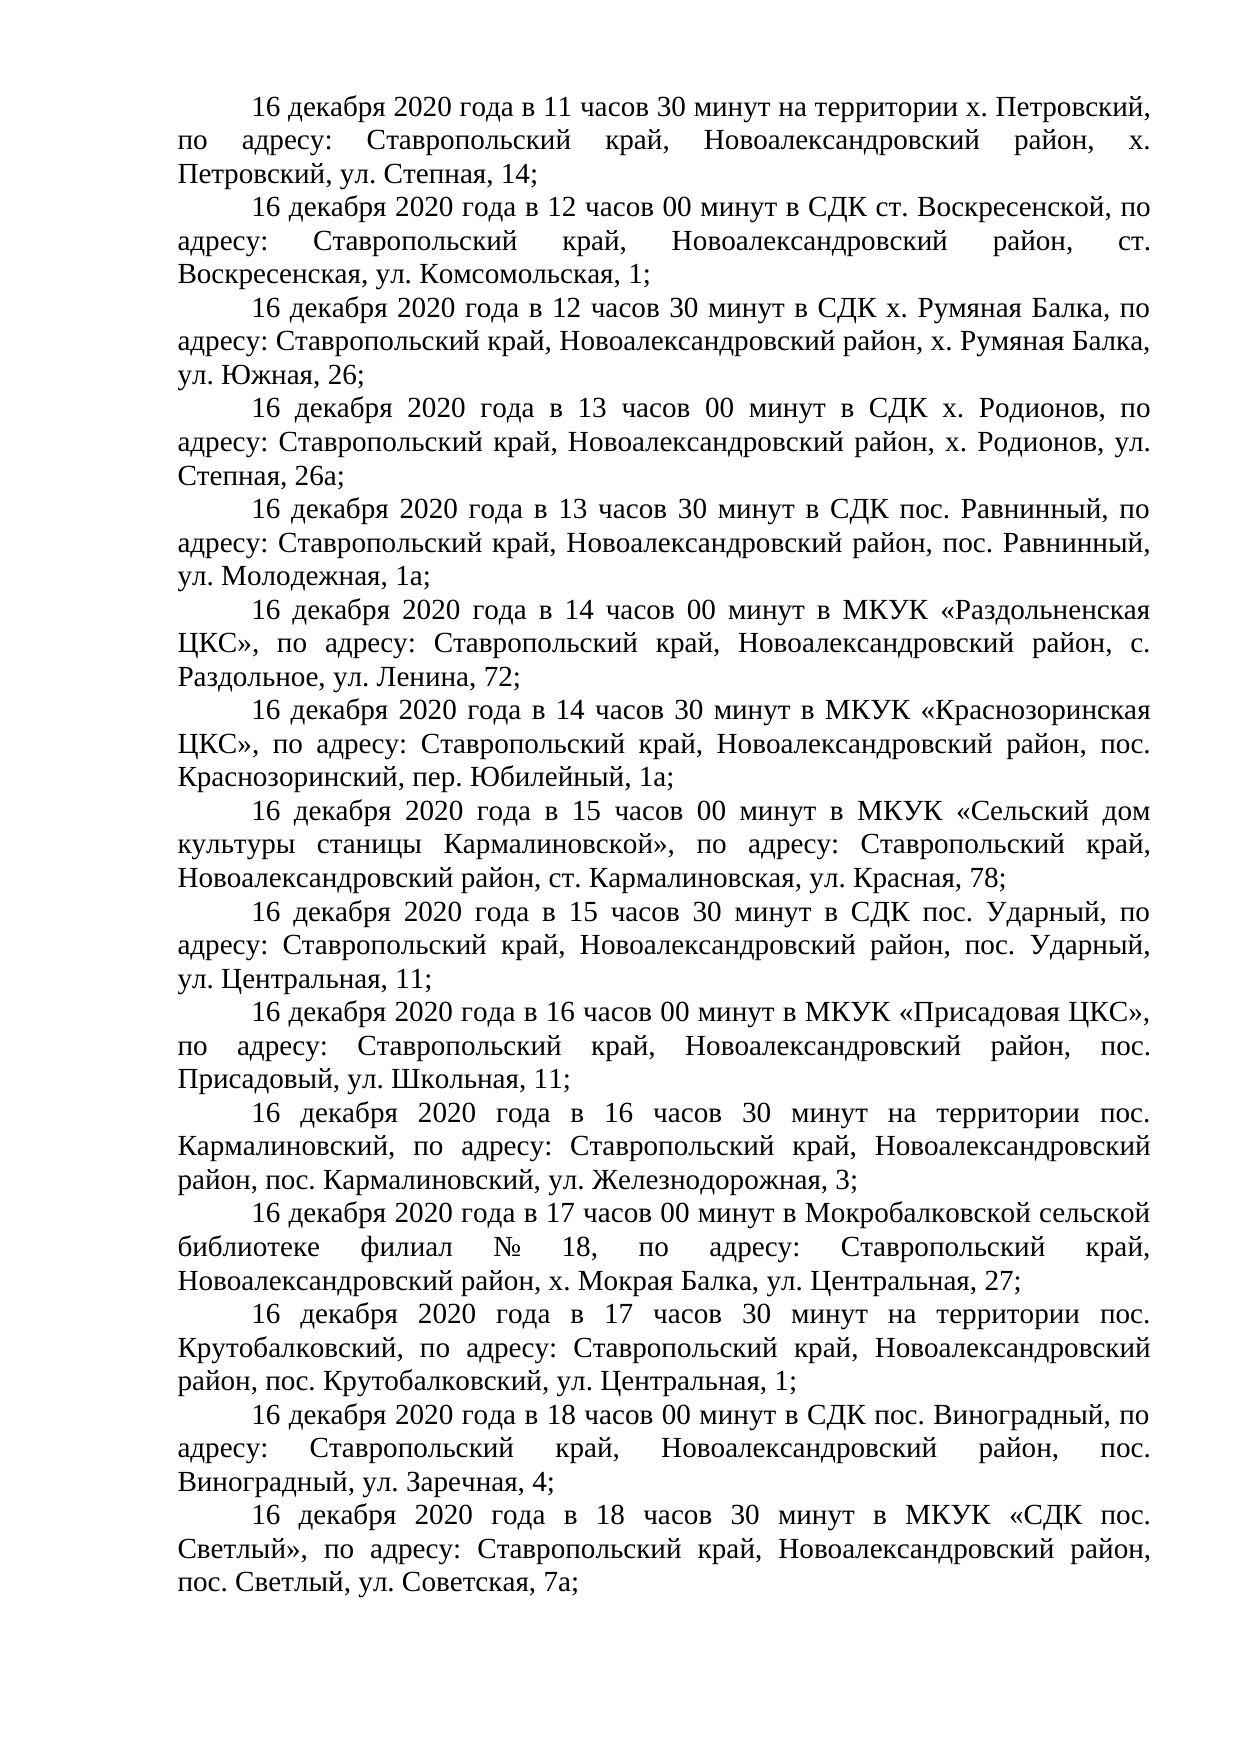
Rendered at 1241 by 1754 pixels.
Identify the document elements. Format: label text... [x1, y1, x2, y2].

text 16 декабря 2020 года в 16 часов 00 минут в МКУК «Присадовая ЦКС», по адресу: Ставропольский край, Новоалександровский район, пос. Присадовый, ул. Школьная, 11; [177, 994, 1152, 1095]
text 16 декабря 2020 года в 18 часов 30 минут в МКУК «СДК пос. Светлый», по адресу: Ставропольский край, Новоалександровский район, пос. Светлый, ул. Советская, 7а; [177, 1497, 1152, 1598]
text 16 декабря 2020 года в 17 часов 00 минут в Мокробалковской сельской библиотеке филиал № 18, по адресу: Ставропольский край, Новоалександровский район, х. Мокрая Балка, ул. Центральная, 27; [177, 1196, 1152, 1296]
text 16 декабря 2020 года в 18 часов 00 минут в СДК пос. Виноградный, по адресу: Ставропольский край, Новоалександровский район, пос. Виноградный, ул. Заречная, 4; [177, 1397, 1152, 1497]
text 16 декабря 2020 года в 15 часов 30 минут в СДК пос. Ударный, по адресу: Ставропольский край, Новоалександровский район, пос. Ударный, ул. Центральная, 11; [177, 894, 1152, 994]
text 16 декабря 2020 года в 16 часов 30 минут на территории пос. Кармалиновский, по адресу: Ставропольский край, Новоалександровский район, пос. Кармалиновский, ул. Железнодорожная, 3; [177, 1095, 1152, 1196]
text 16 декабря 2020 года в 14 часов 30 минут в МКУК «Краснозоринская ЦКС», по адресу: Ставропольский край, Новоалександровский район, пос. Краснозоринский, пер. Юбилейный, 1а; [177, 692, 1152, 793]
text 16 декабря 2020 года в 13 часов 30 минут в СДК пос. Равнинный, по адресу: Ставропольский край, Новоалександровский район, пос. Равнинный, ул. Молодежная, 1а; [177, 491, 1152, 592]
text 16 декабря 2020 года в 14 часов 00 минут в МКУК «Раздольненская ЦКС», по адресу: Ставропольский край, Новоалександровский район, с. Раздольное, ул. Ленина, 72; [177, 592, 1152, 692]
text 16 декабря 2020 года в 11 часов 30 минут на территории х. Петровский, по адресу: Ставропольский край, Новоалександровский район, х. Петровский, ул. Степная, 14; [177, 89, 1152, 189]
text 16 декабря 2020 года в 17 часов 30 минут на территории пос. Крутобалковский, по адресу: Ставропольский край, Новоалександровский район, пос. Крутобалковский, ул. Центральная, 1; [177, 1296, 1152, 1397]
text 16 декабря 2020 года в 15 часов 00 минут в МКУК «Сельский дом культуры станицы Кармалиновской», по адресу: Ставропольский край, Новоалександровский район, ст. Кармалиновская, ул. Красная, 78; [177, 793, 1152, 894]
text 16 декабря 2020 года в 13 часов 00 минут в СДК х. Родионов, по адресу: Ставропольский край, Новоалександровский район, х. Родионов, ул. Степная, 26а; [177, 391, 1152, 491]
text 16 декабря 2020 года в 12 часов 30 минут в СДК х. Румяная Балка, по адресу: Ставропольский край, Новоалександровский район, х. Румяная Балка, ул. Южная, 26; [177, 290, 1152, 391]
text 16 декабря 2020 года в 12 часов 00 минут в СДК ст. Воскресенской, по адресу: Ставропольский край, Новоалександровский район, ст. Воскресенская, ул. Комсомольская, 1; [177, 189, 1152, 290]
